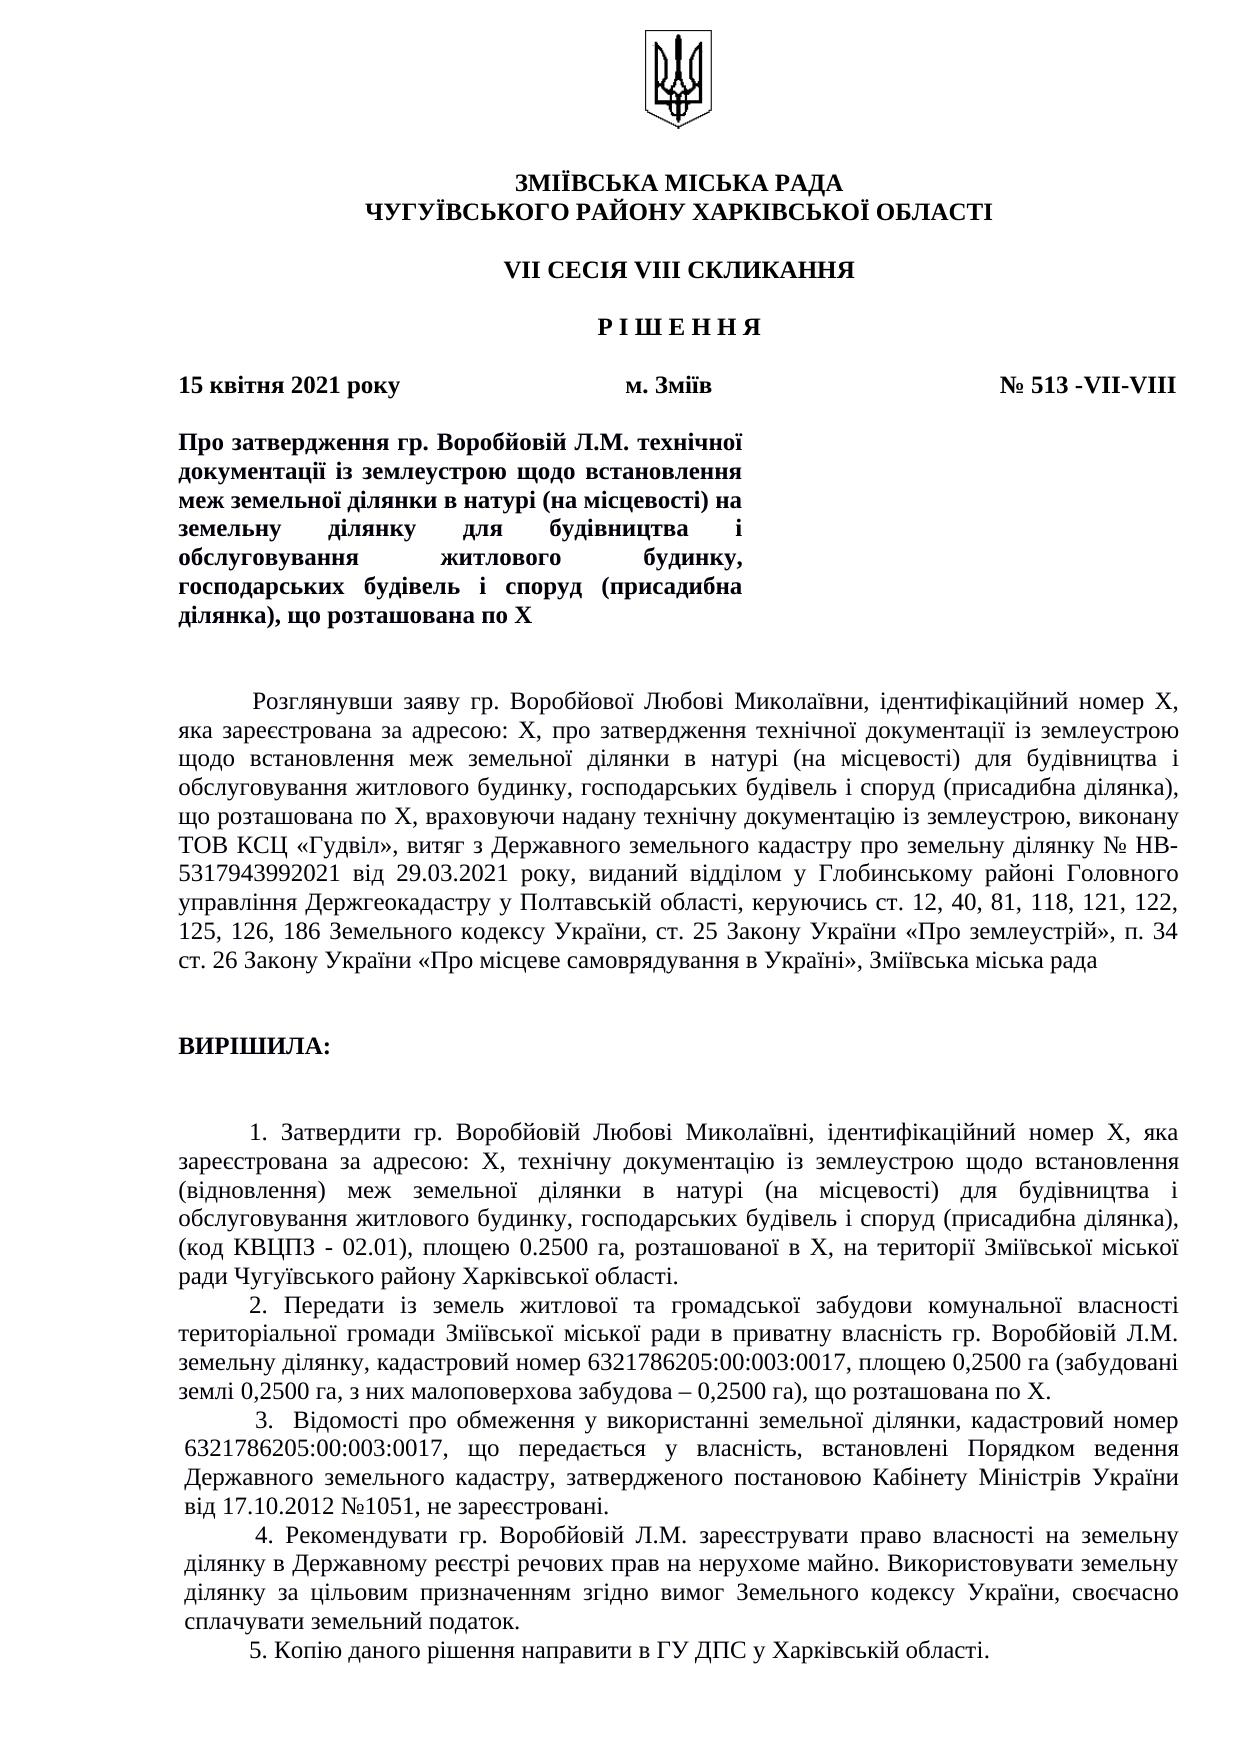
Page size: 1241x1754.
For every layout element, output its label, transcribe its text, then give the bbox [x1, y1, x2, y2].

list 1. Затвердити гр. Воробйовій Любові Миколаївні, ідентифікаційний номер Х, яка зареєстрована за адресою: Х, технічну документацію із землеустрою щодо встановлення (відновлення) меж земельної ділянки в натурі (на місцевості) для будівництва і обслуговування житлового будинку, господарських будівель і споруд (присадибна ділянка), (код КВЦПЗ - 02.01), площею 0.2500 га, розташованої в Х, на території Зміївської міської ради Чугуївського району Харківської області. [178, 1117, 1180, 1290]
text ВИРІШИЛА: [178, 1031, 1180, 1060]
subtitle ЧУГУЇВСЬКОГО РАЙОНУ ХАРКІВСЬКОЇ ОБЛАСТІ [178, 197, 1180, 226]
list 3. Відомості про обмеження у використанні земельної ділянки, кадастровий номер 6321786205:00:003:0017, що передається у власність, встановлені Порядком ведення Державного земельного кадастру, затвердженого постановою Кабінету Міністрів України від 17.10.2012 №1051, не зареєстровані. [184, 1405, 1180, 1520]
text 15 квітня 2021 року м. Зміїв № 513 -VІІ-VIII [178, 370, 1180, 398]
subtitle ЗМІЇВСЬКА МІСЬКА РАДА [178, 168, 1180, 197]
list 2. Передати із земель житлової та громадської забудови комунальної власності територіальної громади Зміївської міської ради в приватну власність гр. Воробйовій Л.М. земельну ділянку, кадастровий номер 6321786205:00:003:0017, площею 0,2500 га (забудовані землі 0,2500 га, з них малоповерхова забудова – 0,2500 га), що розташована по Х. [178, 1290, 1180, 1405]
picture [644, 29, 714, 130]
list 4. Рекомендувати гр. Воробйовій Л.М. зареєструвати право власності на земельну ділянку в Державному реєстрі речових прав на нерухоме майно. Використовувати земельну ділянку за цільовим призначенням згідно вимог Земельного кодексу України, своєчасно сплачувати земельний податок. [184, 1520, 1180, 1635]
subtitle Р І Ш Е Н Н Я [178, 312, 1180, 341]
subtitle VІІ сесія VІІІ скликання [178, 255, 1180, 283]
text Про затвердження гр. Воробйовій Л.М. технічної документації із землеустрою щодо встановлення меж земельної ділянки в натурі (на місцевості) на земельну ділянку для будівництва і обслуговування житлового будинку, господарських будівель і споруд (присадибна ділянка), що розташована по Х [178, 427, 743, 628]
list 5. Копію даного рішення направити в ГУ ДПС у Харківській області. [178, 1635, 1180, 1663]
text Розглянувши заяву гр. Воробйової Любові Миколаївни, ідентифікаційний номер Х, яка зареєстрована за адресою: Х, про затвердження технічної документації із землеустрою щодо встановлення меж земельної ділянки в натурі (на місцевості) для будівництва і обслуговування житлового будинку, господарських будівель і споруд (присадибна ділянка), що розташована по Х, враховуючи надану технічну документацію із землеустрою, виконану ТОВ КСЦ «Гудвіл», витяг з Державного земельного кадастру про земельну ділянку № НВ-5317943992021 від 29.03.2021 року, виданий відділом у Глобинському районі Головного управління Держгеокадастру у Полтавській області, керуючись ст. 12, 40, 81, 118, 121, 122, 125, 126, 186 Земельного кодексу України, ст. 25 Закону України «Про землеустрій», п. 34 ст. 26 Закону України «Про місцеве самоврядування в Україні», Зміївська міська рада [178, 686, 1180, 973]
